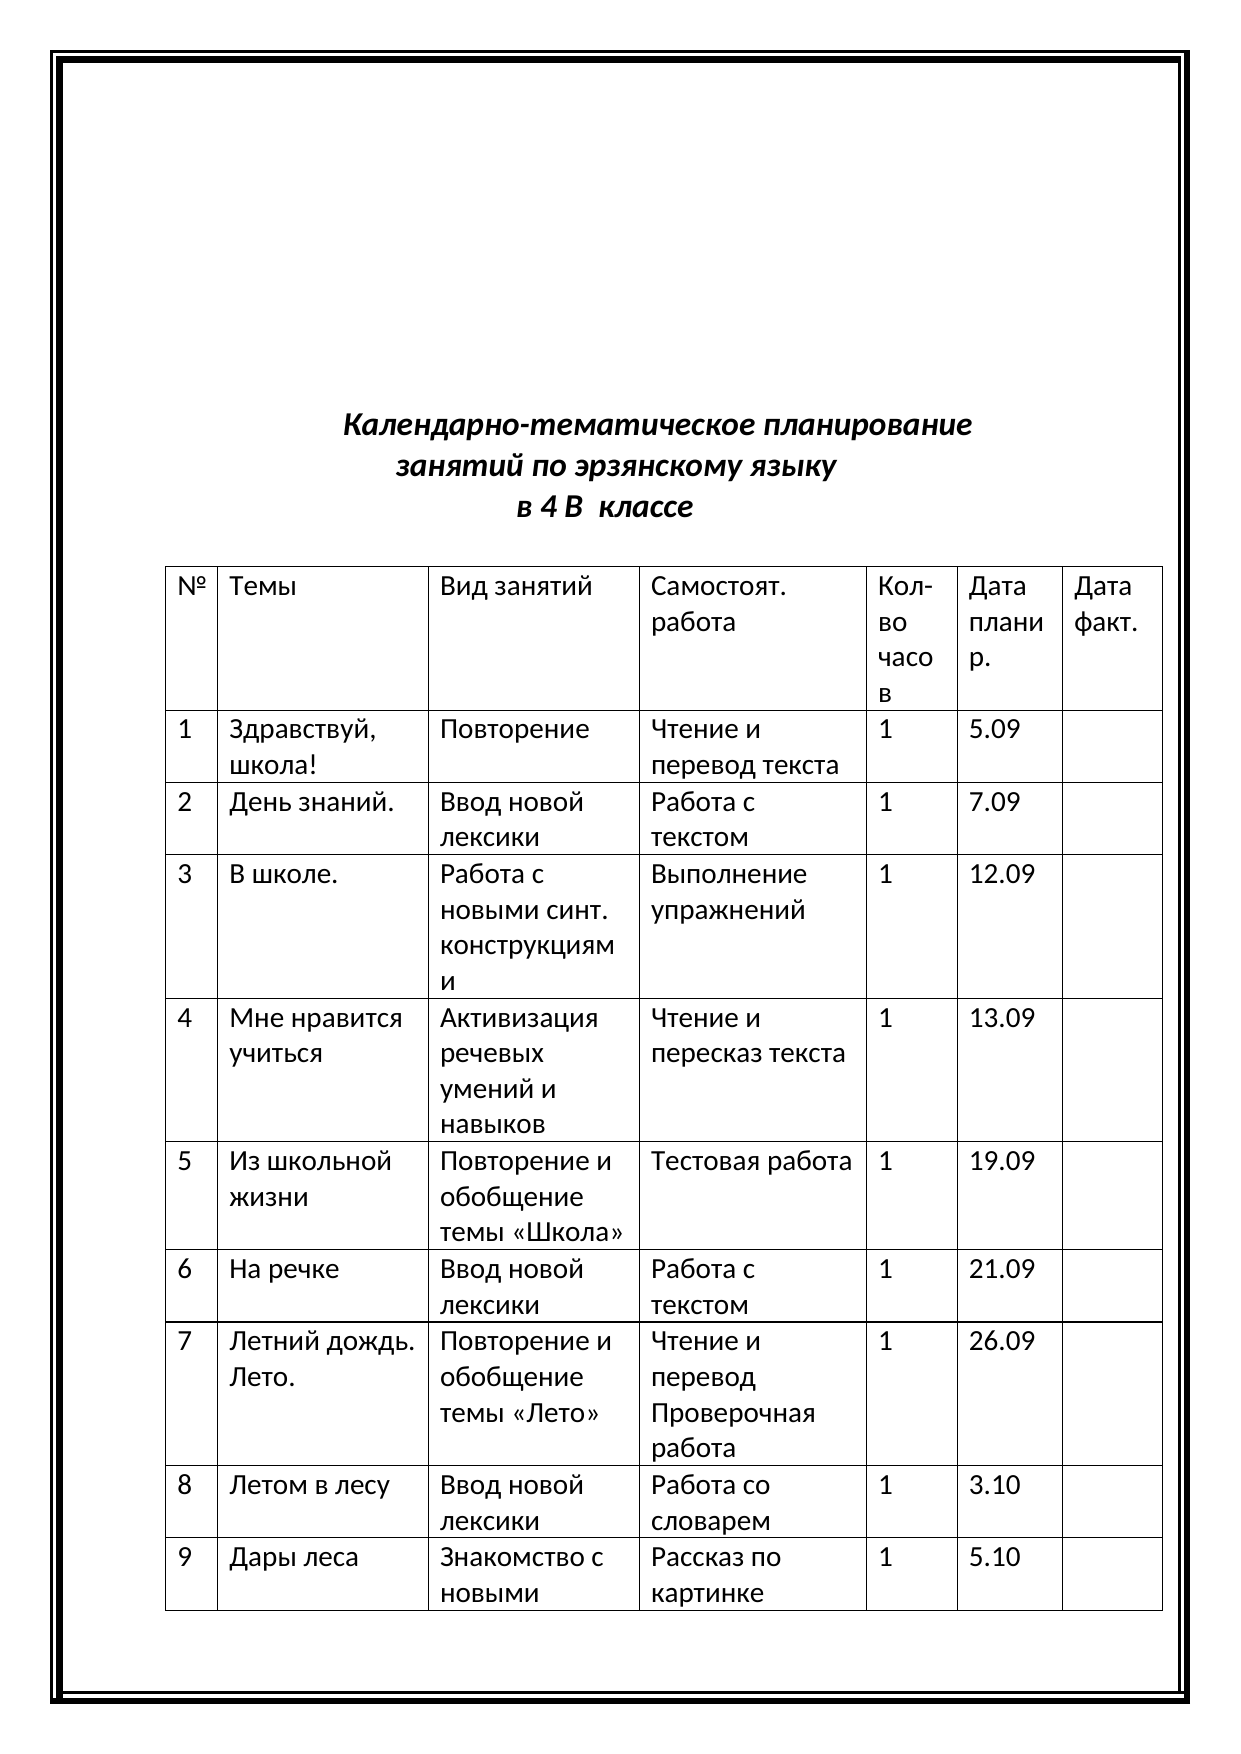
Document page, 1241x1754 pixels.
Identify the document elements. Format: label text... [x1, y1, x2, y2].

table_cell 26.09 [958, 1323, 1062, 1465]
table_header Дата планир. [958, 567, 1062, 709]
table_cell 9 [166, 1538, 217, 1609]
table_cell Чтение и пересказ текста [640, 999, 866, 1141]
table_cell 19.09 [958, 1142, 1062, 1249]
table_header Самостоят. работа [640, 567, 866, 709]
table_cell 1 [867, 1538, 957, 1609]
table_cell Ввод новой лексики [429, 783, 639, 854]
table_header Вид занятий [429, 567, 639, 709]
table_cell 1 [867, 999, 957, 1141]
table_cell На речке [218, 1250, 428, 1321]
table_cell Летом в лесу [218, 1466, 428, 1537]
table_cell 8 [166, 1466, 217, 1537]
table_cell Повторение и обобщение темы «Лето» [429, 1323, 639, 1465]
table_cell 1 [867, 1323, 957, 1465]
table_cell Рассказ по картинке [640, 1538, 866, 1609]
table_cell 1 [867, 711, 957, 782]
table_cell Чтение и перевод Проверочная работа [640, 1323, 866, 1465]
table_cell Повторение [429, 711, 639, 782]
table_cell 3.10 [958, 1466, 1062, 1537]
table_cell [1063, 1142, 1162, 1249]
table_cell 12.09 [958, 855, 1062, 998]
table_cell 13.09 [958, 999, 1062, 1141]
table_cell Чтение и перевод текста [640, 711, 866, 782]
table_cell Работа с текстом [640, 783, 866, 854]
table_header Темы [218, 567, 428, 709]
table_cell Работа со словарем [640, 1466, 866, 1537]
table_cell [1063, 711, 1162, 782]
table_cell 1 [867, 1142, 957, 1249]
table_header Дата факт. [1063, 567, 1162, 709]
table_cell 4 [166, 999, 217, 1141]
table_cell В школе. [218, 855, 428, 998]
table_cell [1063, 1250, 1162, 1321]
table_cell Повторение и обобщение темы «Школа» [429, 1142, 639, 1249]
table_cell Дары леса [218, 1538, 428, 1609]
table_cell Мне нравится учиться [218, 999, 428, 1141]
table_cell Ввод новой лексики [429, 1250, 639, 1321]
table_cell 5.09 [958, 711, 1062, 782]
table_cell 1 [867, 855, 957, 998]
table_cell 5.10 [958, 1538, 1062, 1609]
table_cell [1063, 1538, 1162, 1609]
table_cell [1063, 1466, 1162, 1537]
table_cell [1063, 783, 1162, 854]
table_cell 3 [166, 855, 217, 998]
table_cell Здравствуй, школа! [218, 711, 428, 782]
table_cell 2 [166, 783, 217, 854]
table_cell Летний дождь. Лето. [218, 1323, 428, 1465]
table_cell 1 [166, 711, 217, 782]
table_cell Тестовая работа [640, 1142, 866, 1249]
table_cell [1063, 999, 1162, 1141]
table_cell 1 [867, 1466, 957, 1537]
table_cell Из школьной жизни [218, 1142, 428, 1249]
table_cell Активизация речевых умений и навыков [429, 999, 639, 1141]
table_cell Выполнение упражнений [640, 855, 866, 998]
table_header Кол-во часов [867, 567, 957, 709]
table_cell [1063, 855, 1162, 998]
text Календарно-тематическое планирование [177, 403, 1152, 444]
table_header № [166, 567, 217, 709]
table_cell 1 [867, 1250, 957, 1321]
table_cell [1063, 1323, 1162, 1465]
table_cell Работа с новыми синт. конструкциями [429, 855, 639, 998]
table_cell День знаний. [218, 783, 428, 854]
table_cell 7.09 [958, 783, 1062, 854]
table_cell 21.09 [958, 1250, 1062, 1321]
text занятий по эрзянскому языку [177, 444, 1152, 484]
table_cell 5 [166, 1142, 217, 1249]
text в 4 В классе [177, 484, 1152, 525]
table_cell Работа с текстом [640, 1250, 866, 1321]
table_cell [429, 1538, 639, 1609]
table_cell 1 [867, 783, 957, 854]
table_cell Ввод новой лексики [429, 1466, 639, 1537]
table_cell 7 [166, 1323, 217, 1465]
table_cell 6 [166, 1250, 217, 1321]
